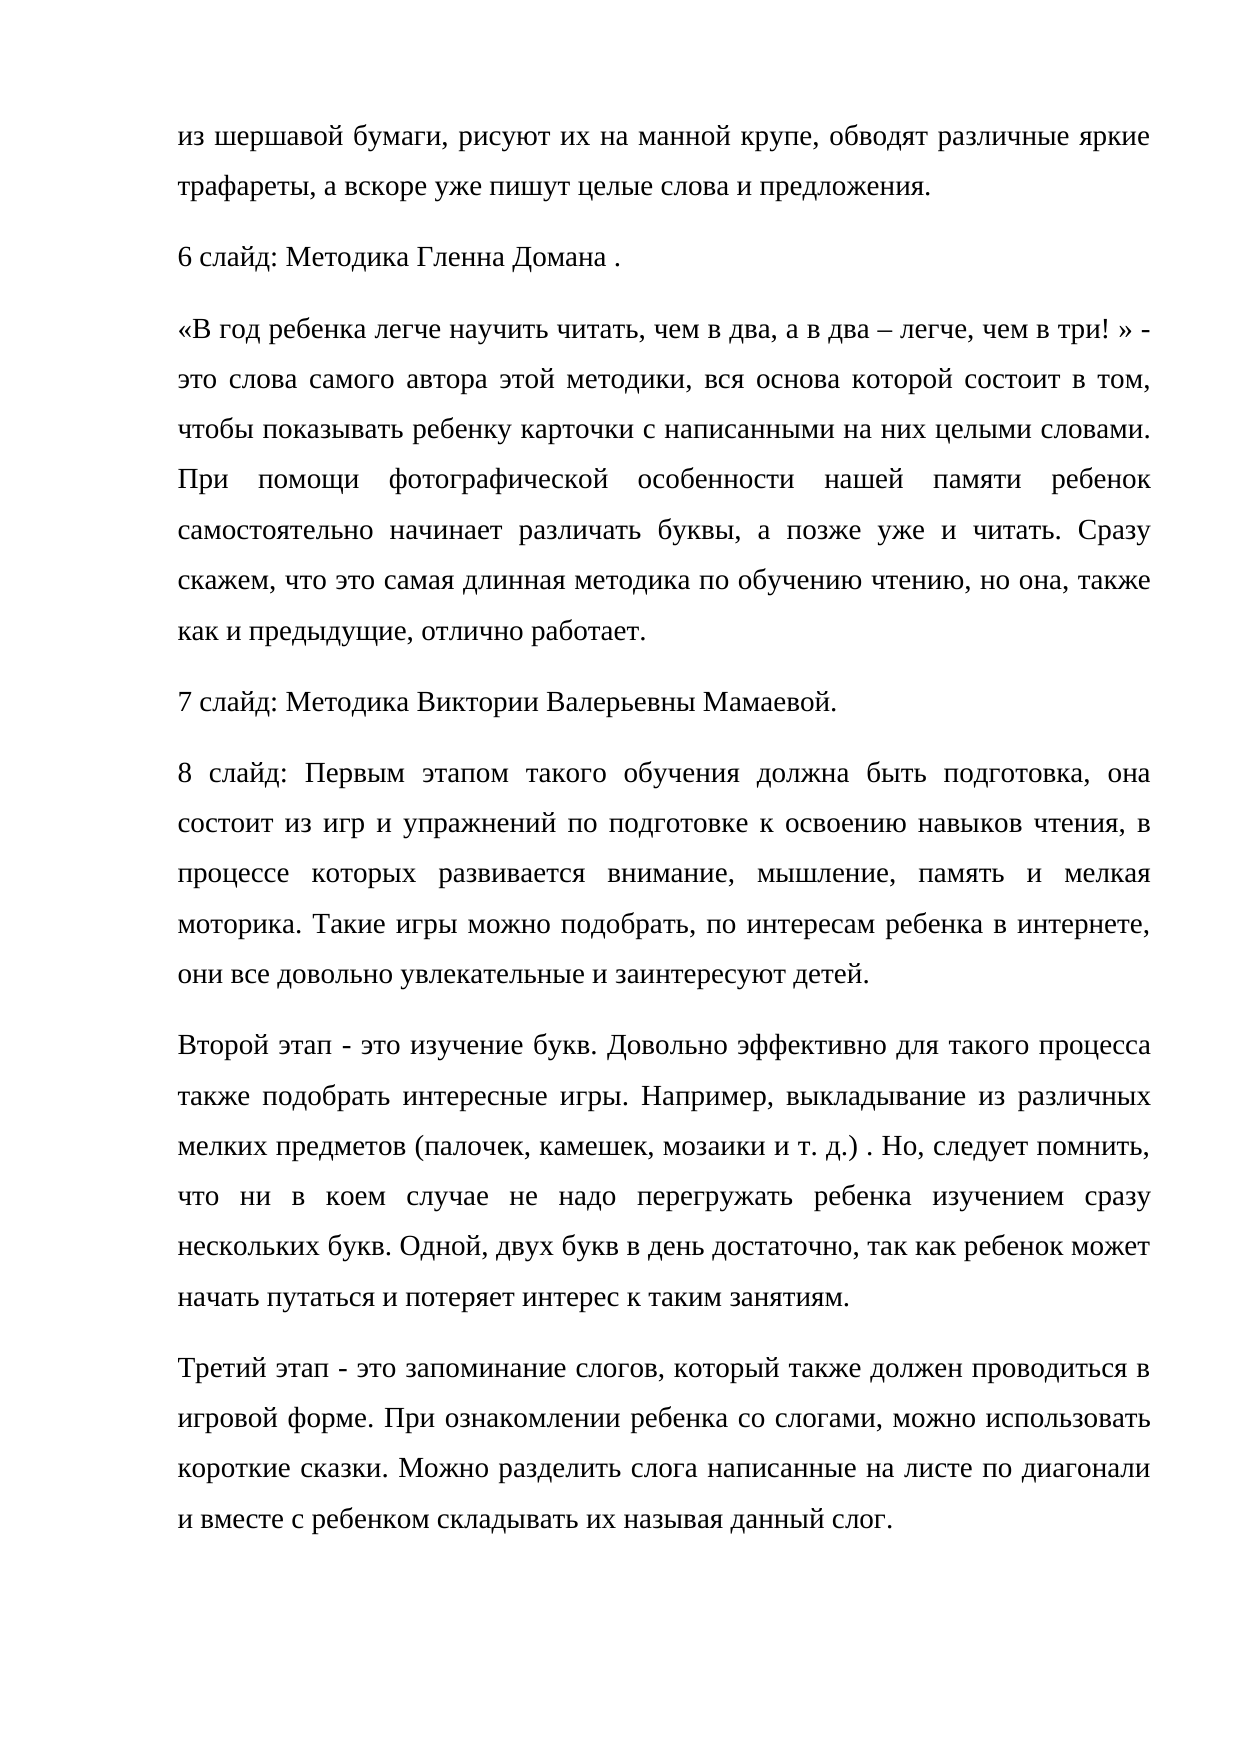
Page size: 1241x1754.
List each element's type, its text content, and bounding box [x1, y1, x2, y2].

text 7 слайд: Методика Виктории Валерьевны Мамаевой. [177, 684, 1152, 717]
text 8 слайд: Первым этапом такого обучения должна быть подготовка, она состоит из игр и упражнений по подготовке к освоению навыков чтения, в процессе которых развивается внимание, мышление, память и мелкая моторика. Такие игры можно подобрать, по интересам ребенка в интернете, они все довольно увлекательные и заинтересуют детей. [177, 755, 1152, 990]
text «В год ребенка легче научить читать, чем в два, а в два – легче, чем в три! » - это слова самого автора этой методики, вся основа которой состоит в том, чтобы показывать ребенку карточки с написанными на них целыми словами. При помощи фотографической особенности нашей памяти ребенок самостоятельно начинает различать буквы, а позже уже и читать. Сразу скажем, что это самая длинная методика по обучению чтению, но она, также как и предыдущие, отлично работает. [177, 311, 1152, 646]
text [177, 118, 1152, 202]
text Второй этап - это изучение букв. Довольно эффективно для такого процесса также подобрать интересные игры. Например, выкладывание из различных мелких предметов (палочек, камешек, мозаики и т. д.) . Но, следует помнить, что ни в коем случае не надо перегружать ребенка изучением сразу нескольких букв. Одной, двух букв в день достаточно, так как ребенок может начать путаться и потеряет интерес к таким занятиям. [177, 1027, 1152, 1312]
text 6 слайд: Методика Гленна Домана . [177, 239, 1152, 273]
text Третий этап - это запоминание слогов, который также должен проводиться в игровой форме. При ознакомлении ребенка со слогами, можно использовать короткие сказки. Можно разделить слога написанные на листе по диагонали и вместе с ребенком складывать их называя данный слог. [177, 1350, 1152, 1534]
